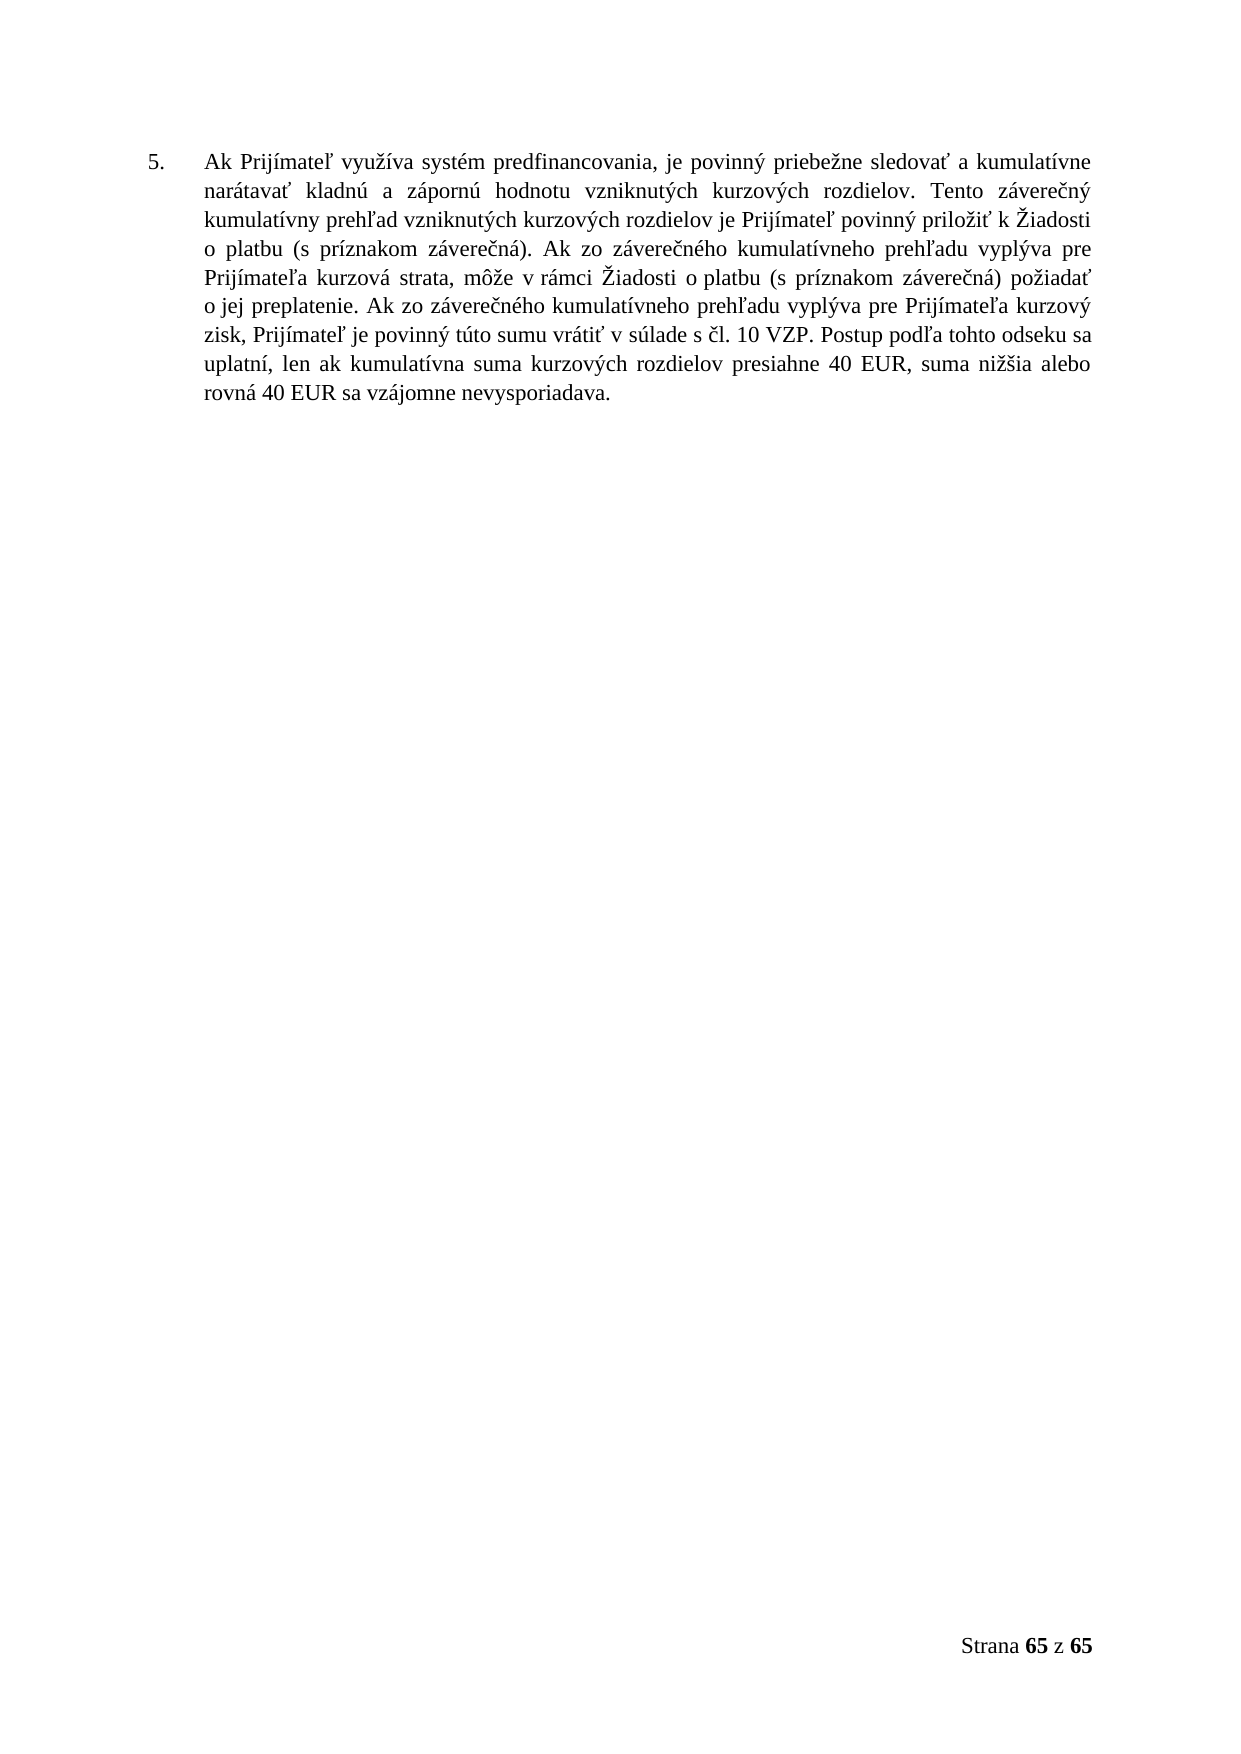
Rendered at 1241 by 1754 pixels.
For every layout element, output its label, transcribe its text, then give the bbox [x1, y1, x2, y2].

list Ak Prijímateľ využíva systém predfinancovania, je povinný priebežne sledovať a kumulatívne narátavať kladnú a zápornú hodnotu vzniknutých kurzových rozdielov. Tento záverečný kumulatívny prehľad vzniknutých kurzových rozdielov je Prijímateľ povinný priložiť k Žiadosti o platbu (s príznakom záverečná). Ak zo záverečného kumulatívneho prehľadu vyplýva pre Prijímateľa kurzová strata, môže v rámci Žiadosti o platbu (s príznakom záverečná) požiadať o jej preplatenie. Ak zo záverečného kumulatívneho prehľadu vyplýva pre Prijímateľa kurzový zisk, Prijímateľ je povinný túto sumu vrátiť v súlade s čl. 10 VZP. Postup podľa tohto odseku sa uplatní, len ak kumulatívna suma kurzových rozdielov presiahne 40 EUR, suma nižšia alebo rovná 40 EUR sa vzájomne nevysporiadava. [148, 148, 1092, 406]
